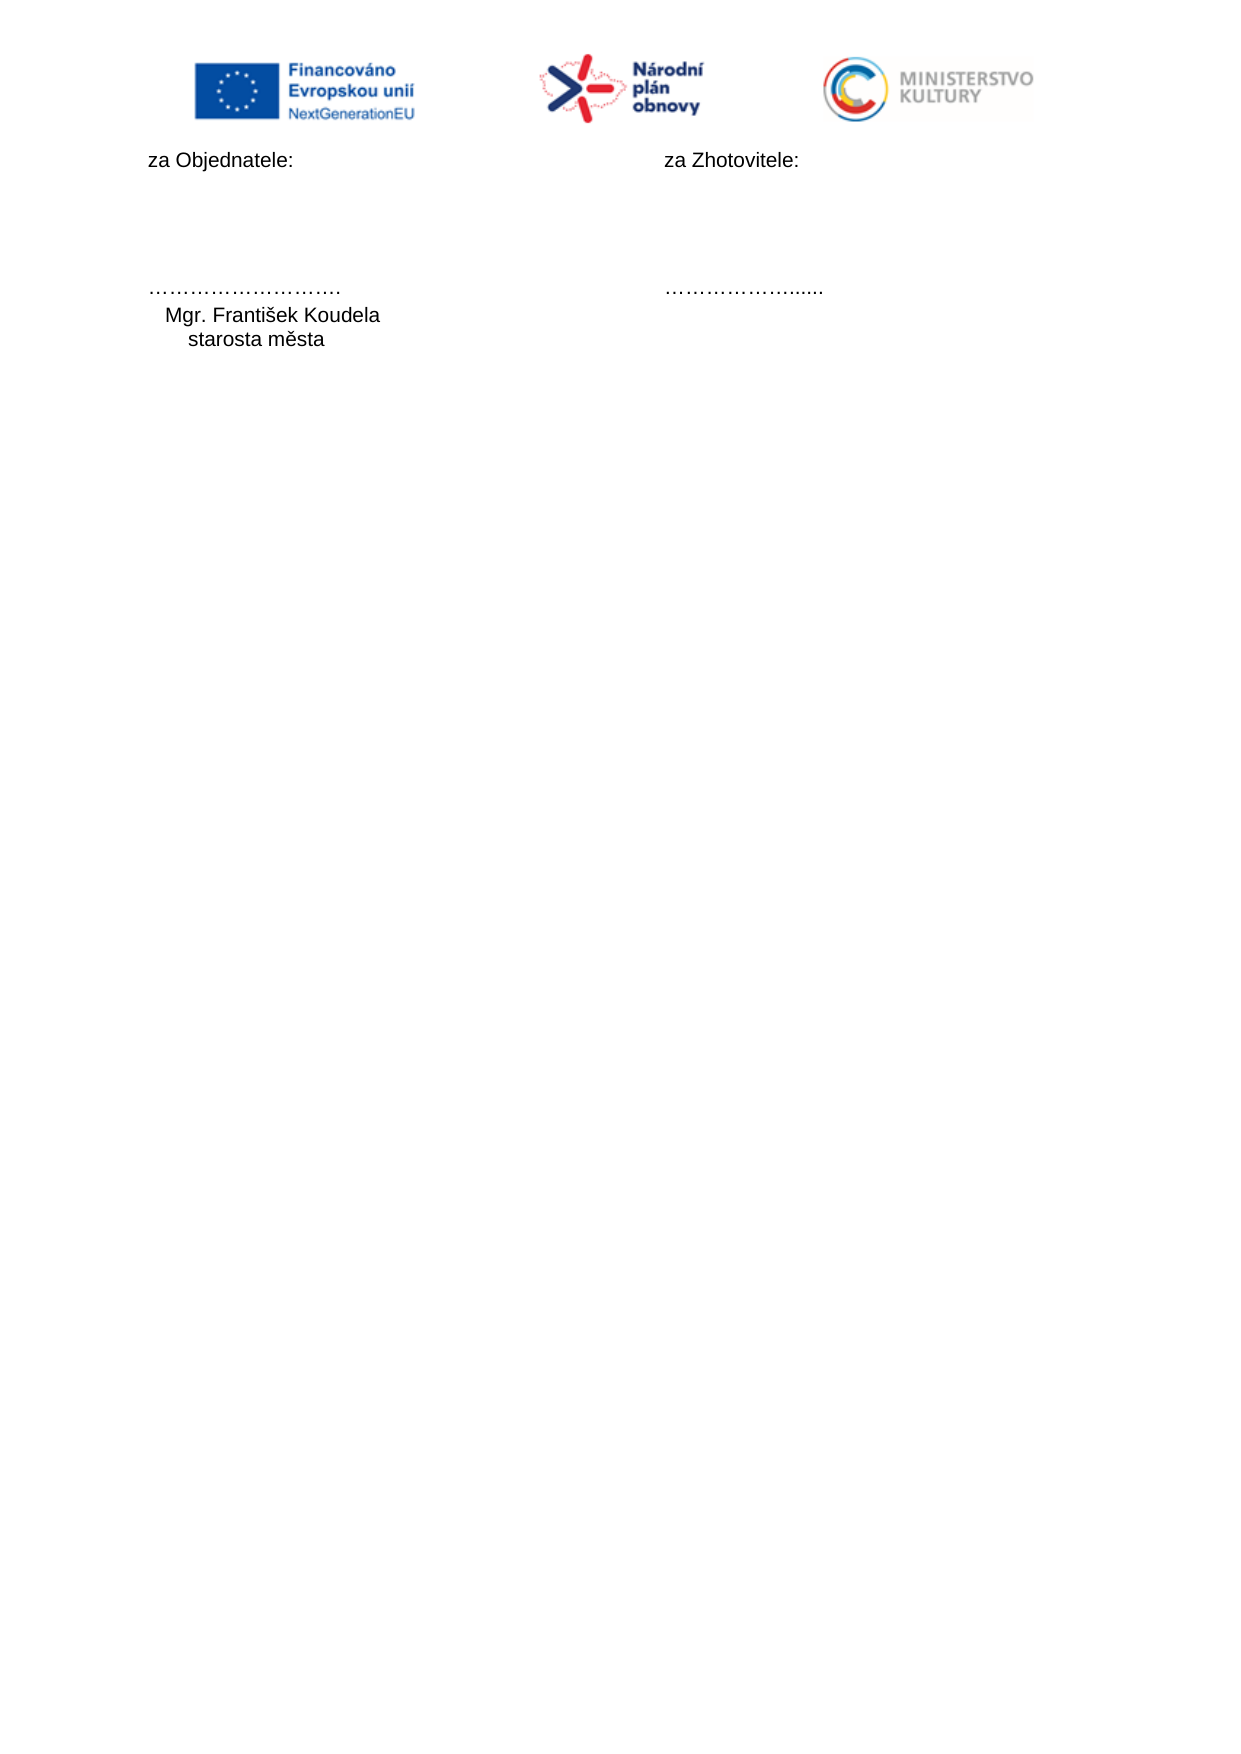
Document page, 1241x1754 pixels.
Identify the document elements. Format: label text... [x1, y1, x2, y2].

text starosta města [148, 327, 1093, 351]
text za Objednatele: za Zhotovitele: [148, 148, 1093, 172]
text ………………………. ………………...... [148, 275, 1093, 299]
picture [147, 31, 1093, 148]
text Mgr. František Koudela [148, 303, 1093, 327]
